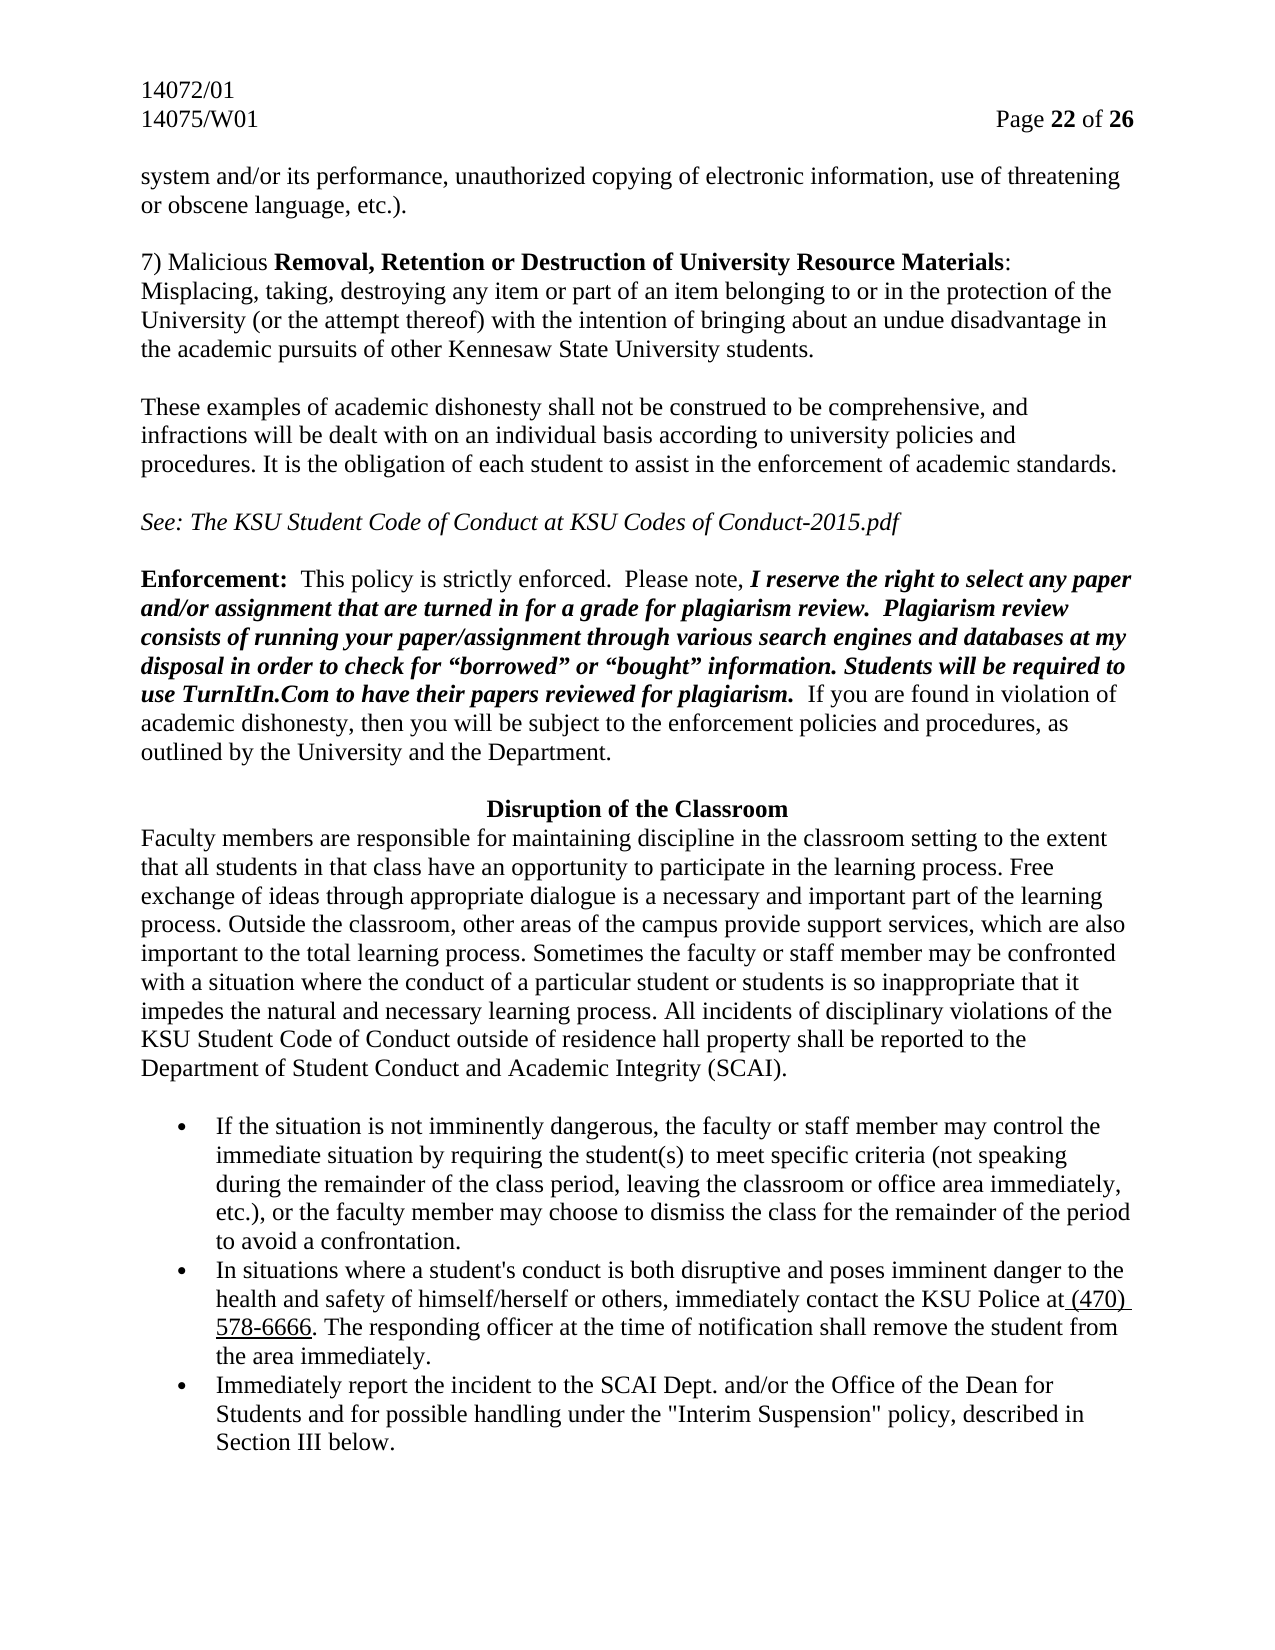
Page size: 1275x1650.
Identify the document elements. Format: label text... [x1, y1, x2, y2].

text 7) Malicious Removal, Retention or Destruction of University Resource Materials: Misplacing, taking, destroying any item or part of an item belonging to or in the protection of the University (or the attempt thereof) with the intention of bringing about an undue disadvantage in the academic pursuits of other Kennesaw State University students. [141, 247, 1134, 362]
text See: The KSU Student Code of Conduct at KSU Codes of Conduct-2015.pdf [141, 507, 1134, 536]
text Faculty members are responsible for maintaining discipline in the classroom setting to the extent that all students in that class have an opportunity to participate in the learning process. Free exchange of ideas through appropriate dialogue is a necessary and important part of the learning process. Outside the classroom, other areas of the campus provide support services, which are also important to the total learning process. Sometimes the faculty or staff member may be confronted with a situation where the conduct of a particular student or students is so inappropriate that it impedes the natural and necessary learning process. All incidents of disciplinary violations of the KSU Student Code of Conduct outside of residence hall property shall be reported to the Department of Student Conduct and Academic Integrity (SCAI). [141, 823, 1134, 1082]
list Immediately report the incident to the SCAI Dept. and/or the Office of the Dean for Students and for possible handling under the "Interim Suspension" policy, described in Section III below. [178, 1370, 1134, 1456]
text These examples of academic dishonesty shall not be construed to be comprehensive, and infractions will be dealt with on an individual basis according to university policies and procedures. It is the obligation of each student to assist in the enforcement of academic standards. [141, 392, 1134, 478]
subtitle Disruption of the Classroom [141, 794, 1134, 823]
text Enforcement: This policy is strictly enforced. Please note, I reserve the right to select any paper and/or assignment that are turned in for a grade for plagiarism review. Plagiarism review consists of running your paper/assignment through various search engines and databases at my disposal in order to check for “borrowed” or “bought” information. Students will be required to use TurnItIn.Com to have their papers reviewed for plagiarism. If you are found in violation of academic dishonesty, then you will be subject to the enforcement policies and procedures, as outlined by the University and the Department. [141, 564, 1134, 766]
list In situations where a student's conduct is both disruptive and poses imminent danger to the health and safety of himself/herself or others, immediately contact the KSU Police at (470) 578-6666. The responding officer at the time of notification shall remove the student from the area immediately. [178, 1255, 1134, 1370]
list If the situation is not imminently dangerous, the faculty or staff member may control the immediate situation by requiring the student(s) to meet specific criteria (not speaking during the remainder of the class period, leaving the classroom or office area immediately, etc.), or the faculty member may choose to dismiss the class for the remainder of the period to avoid a confrontation. [178, 1111, 1134, 1255]
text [141, 161, 1134, 219]
